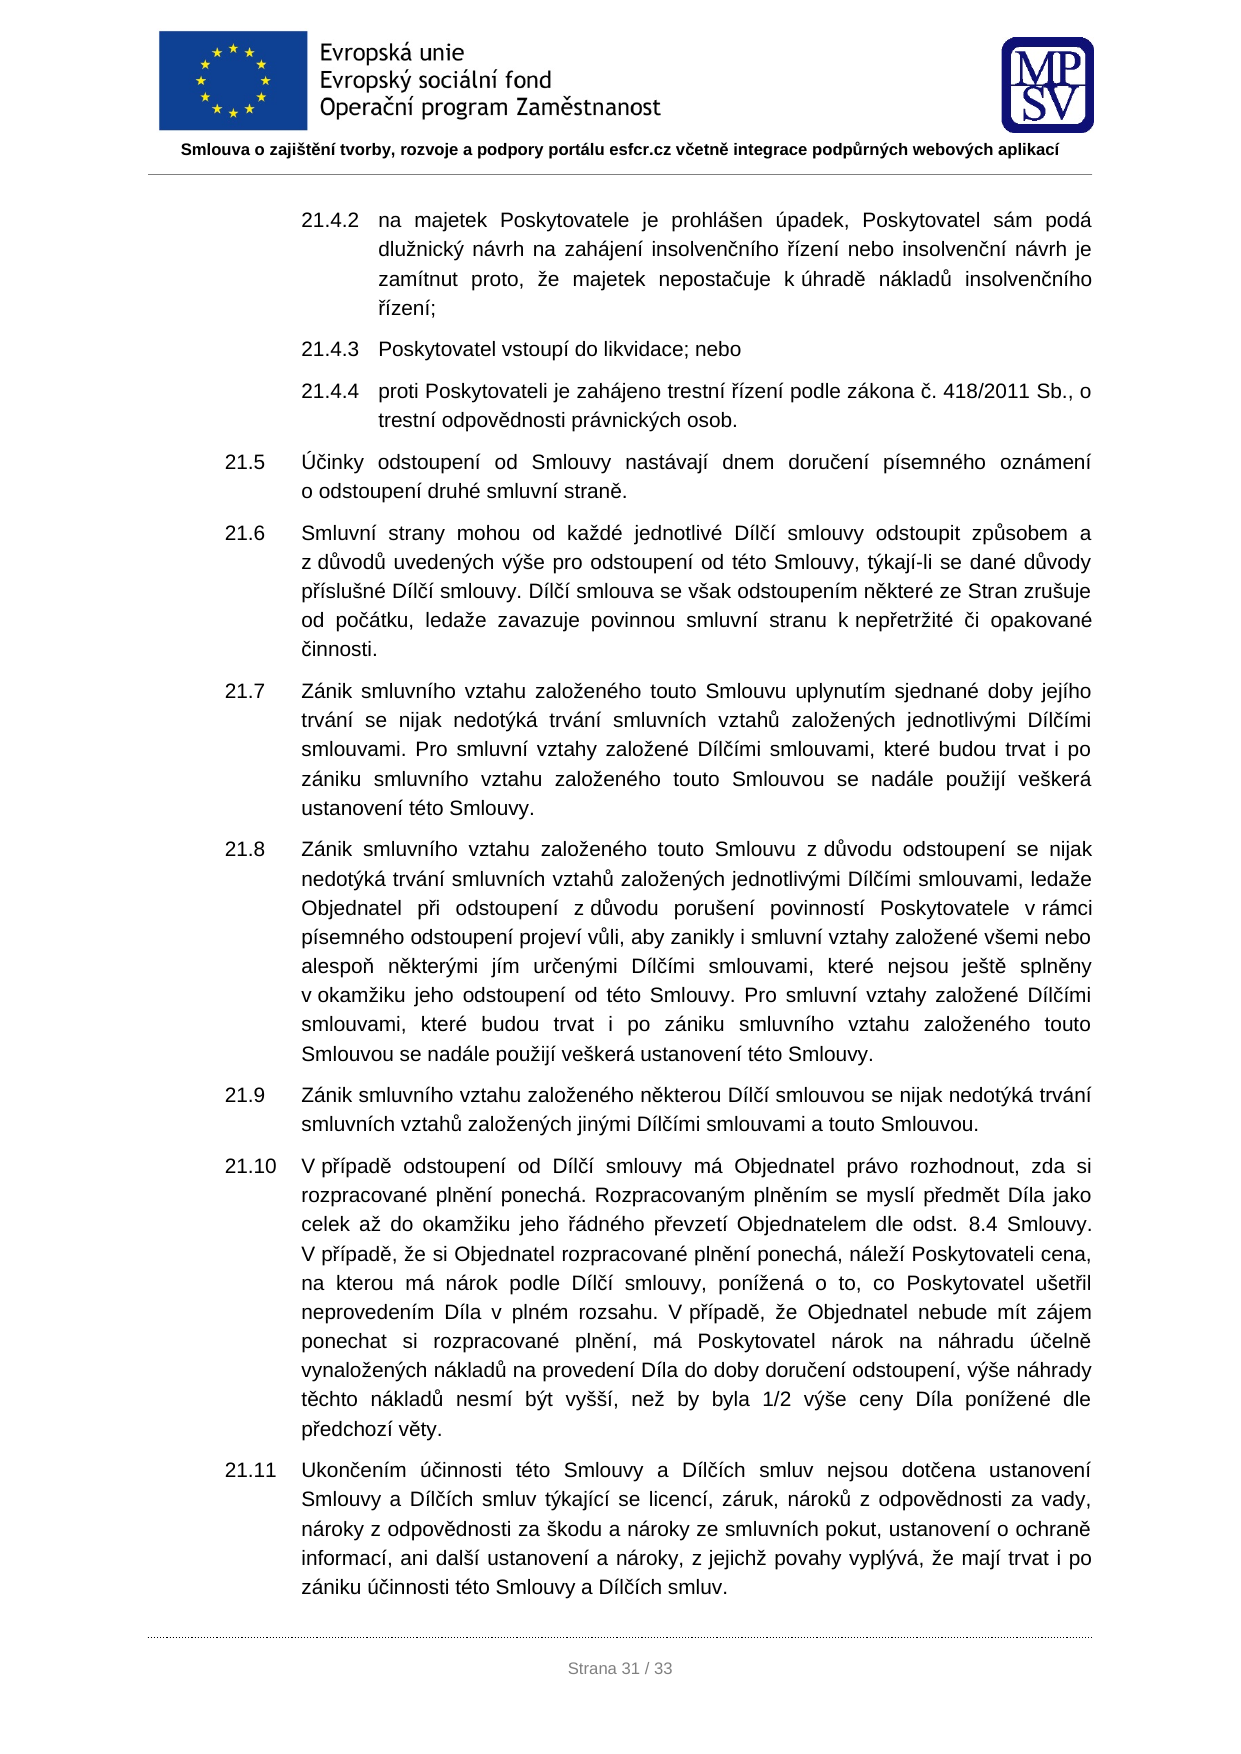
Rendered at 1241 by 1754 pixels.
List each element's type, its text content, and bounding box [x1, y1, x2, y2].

list V případě odstoupení od Dílčí smlouvy má Objednatel právo rozhodnout, zda si rozpracované plnění ponechá. Rozpracovaným plněním se myslí předmět Díla jako celek až do okamžiku jeho řádného převzetí Objednatelem dle odst. 8.4 Smlouvy. V případě, že si Objednatel rozpracované plnění ponechá, náleží Poskytovateli cena, na kterou má nárok podle Dílčí smlouvy, ponížená o to, co Poskytovatel ušetřil neprovedením Díla v plném rozsahu. V případě, že Objednatel nebude mít zájem ponechat si rozpracované plnění, má Poskytovatel nárok na náhradu účelně vynaložených nákladů na provedení Díla do doby doručení odstoupení, výše náhrady těchto nákladů nesmí být vyšší, než by byla 1/2 výše ceny Díla ponížené dle předchozí věty. [224, 1149, 1092, 1440]
picture [156, 28, 661, 133]
list proti Poskytovateli je zahájeno trestní řízení podle zákona č. 418/2011 Sb., o trestní odpovědnosti právnických osob. [301, 374, 1092, 432]
list Zánik smluvního vztahu založeného některou Dílčí smlouvou se nijak nedotýká trvání smluvních vztahů založených jinými Dílčími smlouvami a touto Smlouvou. [224, 1078, 1092, 1136]
list Smluvní strany mohou od každé jednotlivé Dílčí smlouvy odstoupit způsobem a z důvodů uvedených výše pro odstoupení od této Smlouvy, týkají-li se dané důvody příslušné Dílčí smlouvy. Dílčí smlouva se však odstoupením některé ze Stran zrušuje od počátku, ledaže zavazuje povinnou smluvní stranu k nepřetržité či opakované činnosti. [224, 515, 1092, 661]
list na majetek Poskytovatele je prohlášen úpadek, Poskytovatel sám podá dlužnický návrh na zahájení insolvenčního řízení nebo insolvenční návrh je zamítnut proto, že majetek nepostačuje k úhradě nákladů insolvenčního řízení; [301, 203, 1092, 319]
list Poskytovatel vstoupí do likvidace; nebo [301, 332, 1092, 361]
picture [1001, 37, 1094, 133]
list Zánik smluvního vztahu založeného touto Smlouvu z důvodu odstoupení se nijak nedotýká trvání smluvních vztahů založených jednotlivými Dílčími smlouvami, ledaže Objednatel při odstoupení z důvodu porušení povinností Poskytovatele v rámci písemného odstoupení projeví vůli, aby zanikly i smluvní vztahy založené všemi nebo alespoň některými jím určenými Dílčími smlouvami, které nejsou ještě splněny v okamžiku jeho odstoupení od této Smlouvy. Pro smluvní vztahy založené Dílčími smlouvami, které budou trvat i po zániku smluvního vztahu založeného touto Smlouvou se nadále použijí veškerá ustanovení této Smlouvy. [224, 832, 1092, 1065]
list Účinky odstoupení od Smlouvy nastávají dnem doručení písemného oznámení o odstoupení druhé smluvní straně. [224, 444, 1092, 503]
list Ukončením účinnosti této Smlouvy a Dílčích smluv nejsou dotčena ustanovení Smlouvy a Dílčích smluv týkající se licencí, záruk, nároků z odpovědnosti za vady, nároky z odpovědnosti za škodu a nároky ze smluvních pokut, ustanovení o ochraně informací, ani další ustanovení a nároky, z jejichž povahy vyplývá, že mají trvat i po zániku účinnosti této Smlouvy a Dílčích smluv. [224, 1453, 1092, 1599]
list Zánik smluvního vztahu založeného touto Smlouvu uplynutím sjednané doby jejího trvání se nijak nedotýká trvání smluvních vztahů založených jednotlivými Dílčími smlouvami. Pro smluvní vztahy založené Dílčími smlouvami, které budou trvat i po zániku smluvního vztahu založeného touto Smlouvou se nadále použijí veškerá ustanovení této Smlouvy. [224, 674, 1092, 819]
